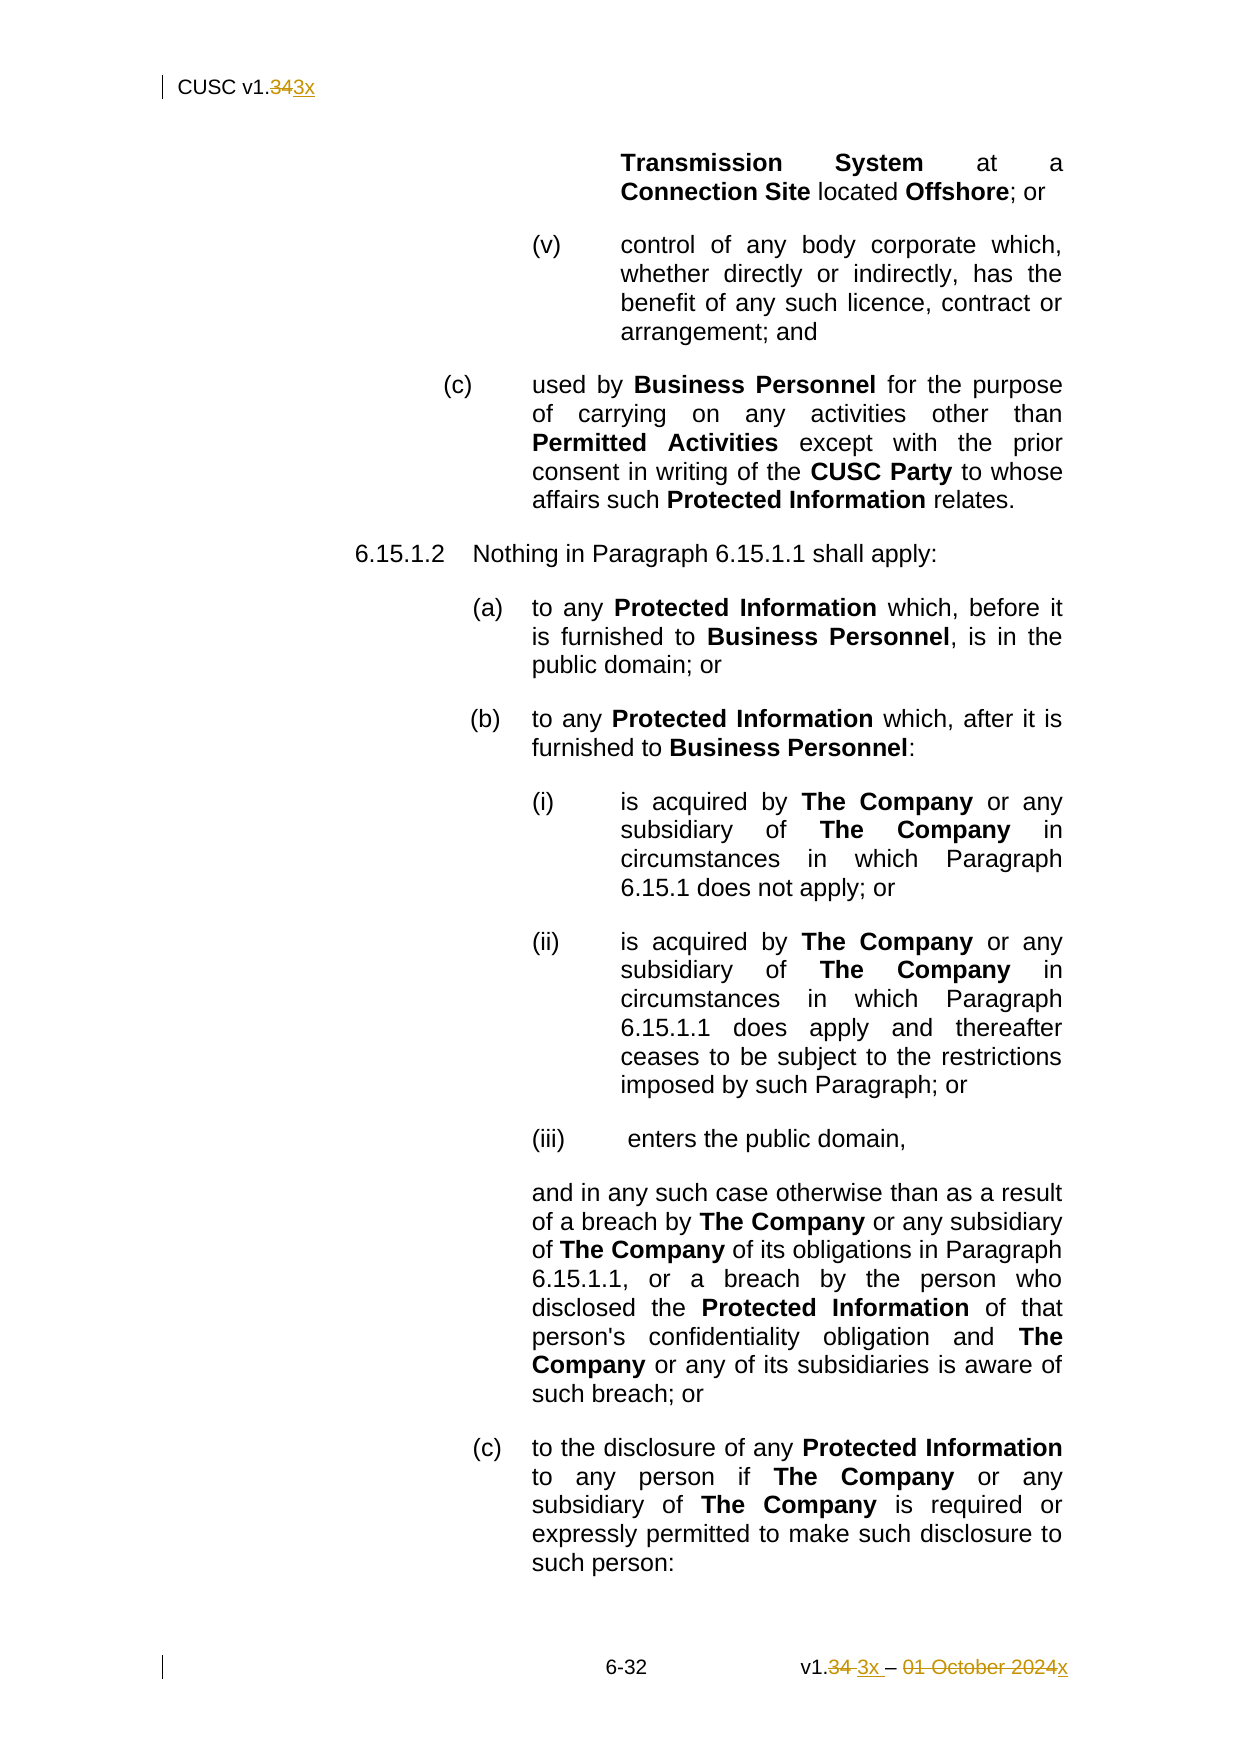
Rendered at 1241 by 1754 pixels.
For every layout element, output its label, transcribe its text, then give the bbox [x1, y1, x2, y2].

text (c) to the disclosure of any Protected Information to any person if The Company or any subsidiary of The Company is required or expressly permitted to make such disclosure to such person: [472, 1433, 1063, 1576]
text (ii) is acquired by The Company or any subsidiary of The Company in circumstances in which Paragraph 6.15.1.1 does apply and thereafter ceases to be subject to the restrictions imposed by such Paragraph; or [532, 926, 1063, 1099]
text (a) to any Protected Information which, before it is furnished to Business Personnel, is in the public domain; or [472, 593, 1063, 679]
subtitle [532, 148, 1063, 205]
subtitle (v) control of any body corporate which, whether directly or indirectly, has the benefit of any such licence, contract or arrangement; and [532, 230, 1063, 345]
text (i) is acquired by The Company or any subsidiary of The Company in circumstances in which Paragraph 6.15.1 does not apply; or [532, 786, 1063, 901]
subtitle (c) used by Business Personnel for the purpose of carrying on any activities other than Permitted Activities except with the prior consent in writing of the CUSC Party to whose affairs such Protected Information relates. [443, 370, 1063, 514]
text 6.15.1.2 Nothing in Paragraph 6.15.1.1 shall apply: [354, 539, 1063, 568]
text and in any such case otherwise than as a result of a breach by The Company or any subsidiary of The Company of its obligations in Paragraph 6.15.1.1, or a breach by the person who disclosed the Protected Information of that person's confidentiality obligation and The Company or any of its subsidiaries is aware of such breach; or [532, 1178, 1063, 1408]
text (b) to any Protected Information which, after it is furnished to Business Personnel: [470, 704, 1063, 761]
text (iii) enters the public domain, [531, 1124, 1063, 1153]
